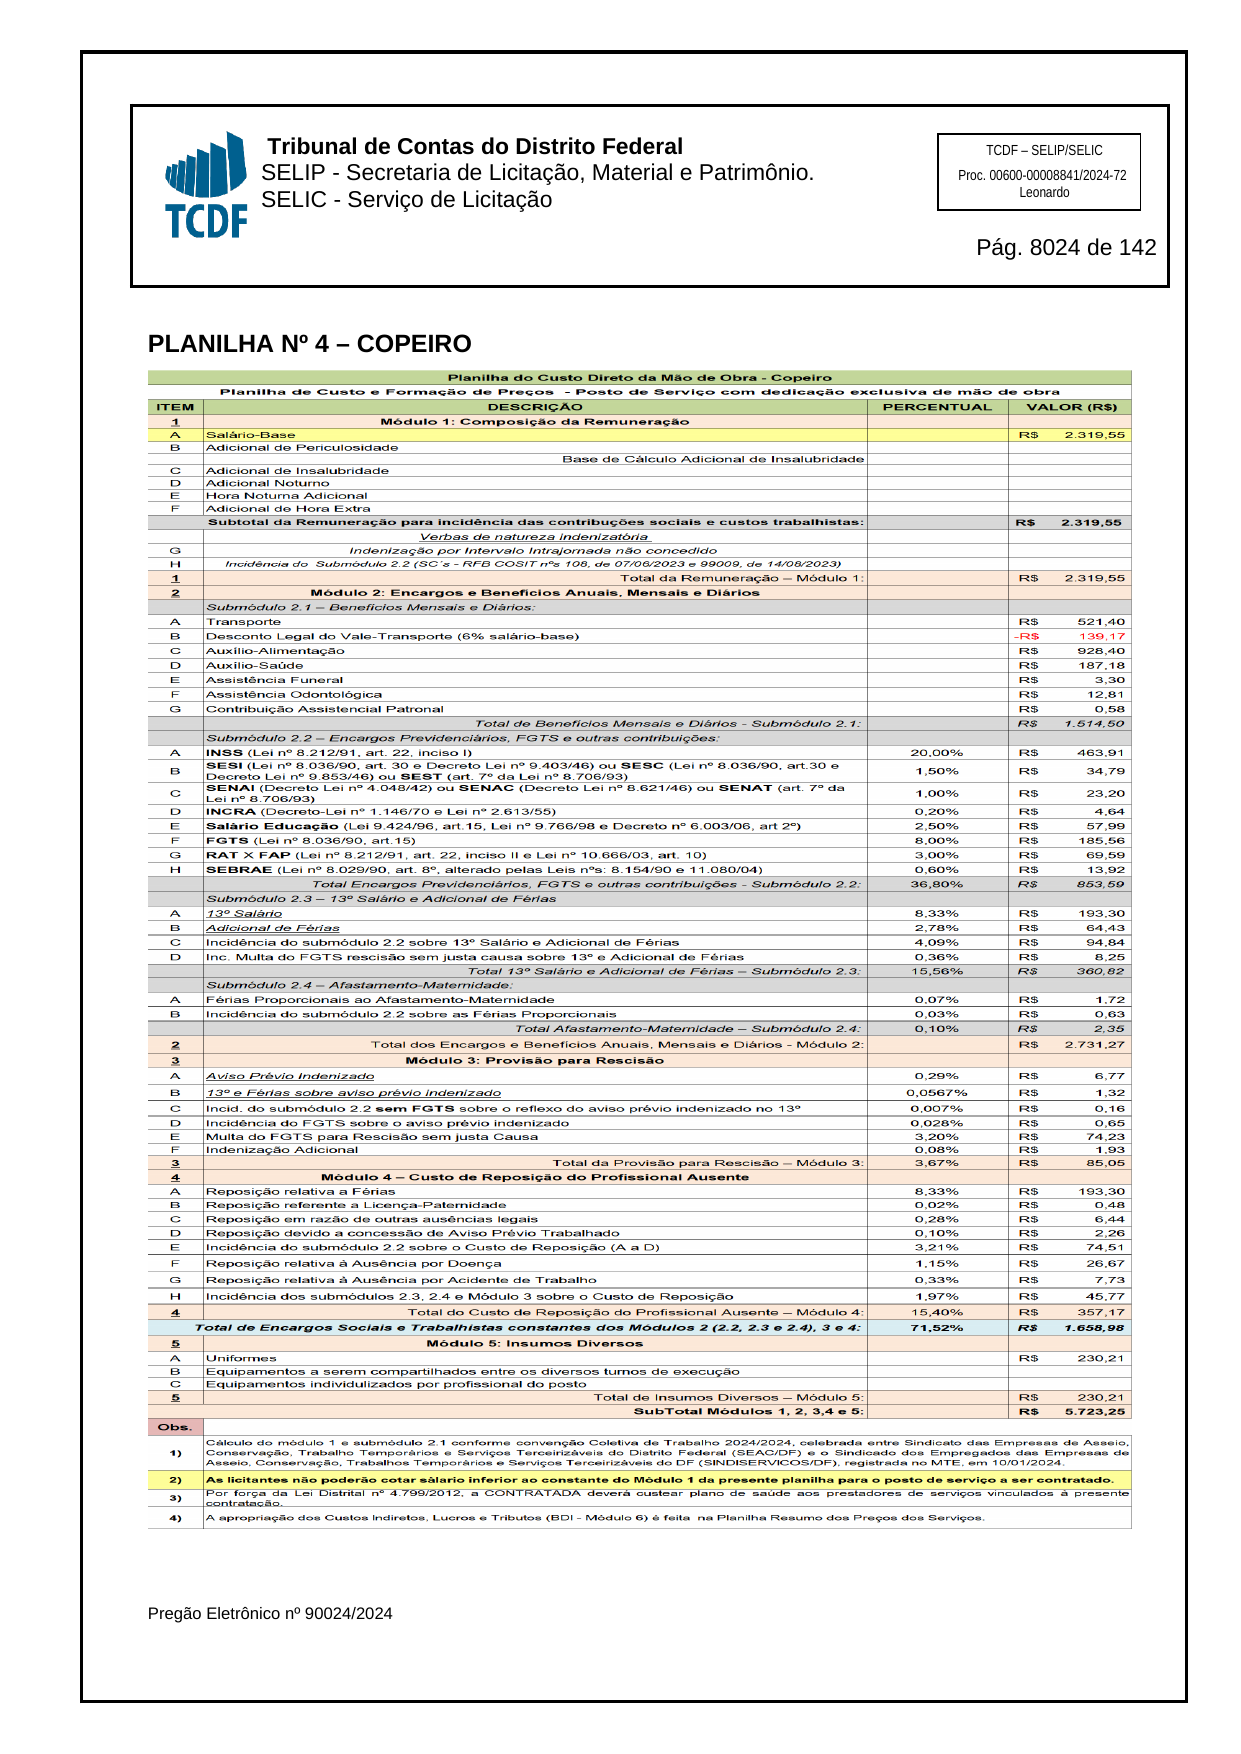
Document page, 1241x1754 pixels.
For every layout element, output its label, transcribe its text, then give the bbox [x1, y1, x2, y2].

picture [150, 128, 262, 240]
picture [147, 370, 1132, 1529]
text Planilha nº 4 – COPEIRO [148, 329, 1152, 358]
